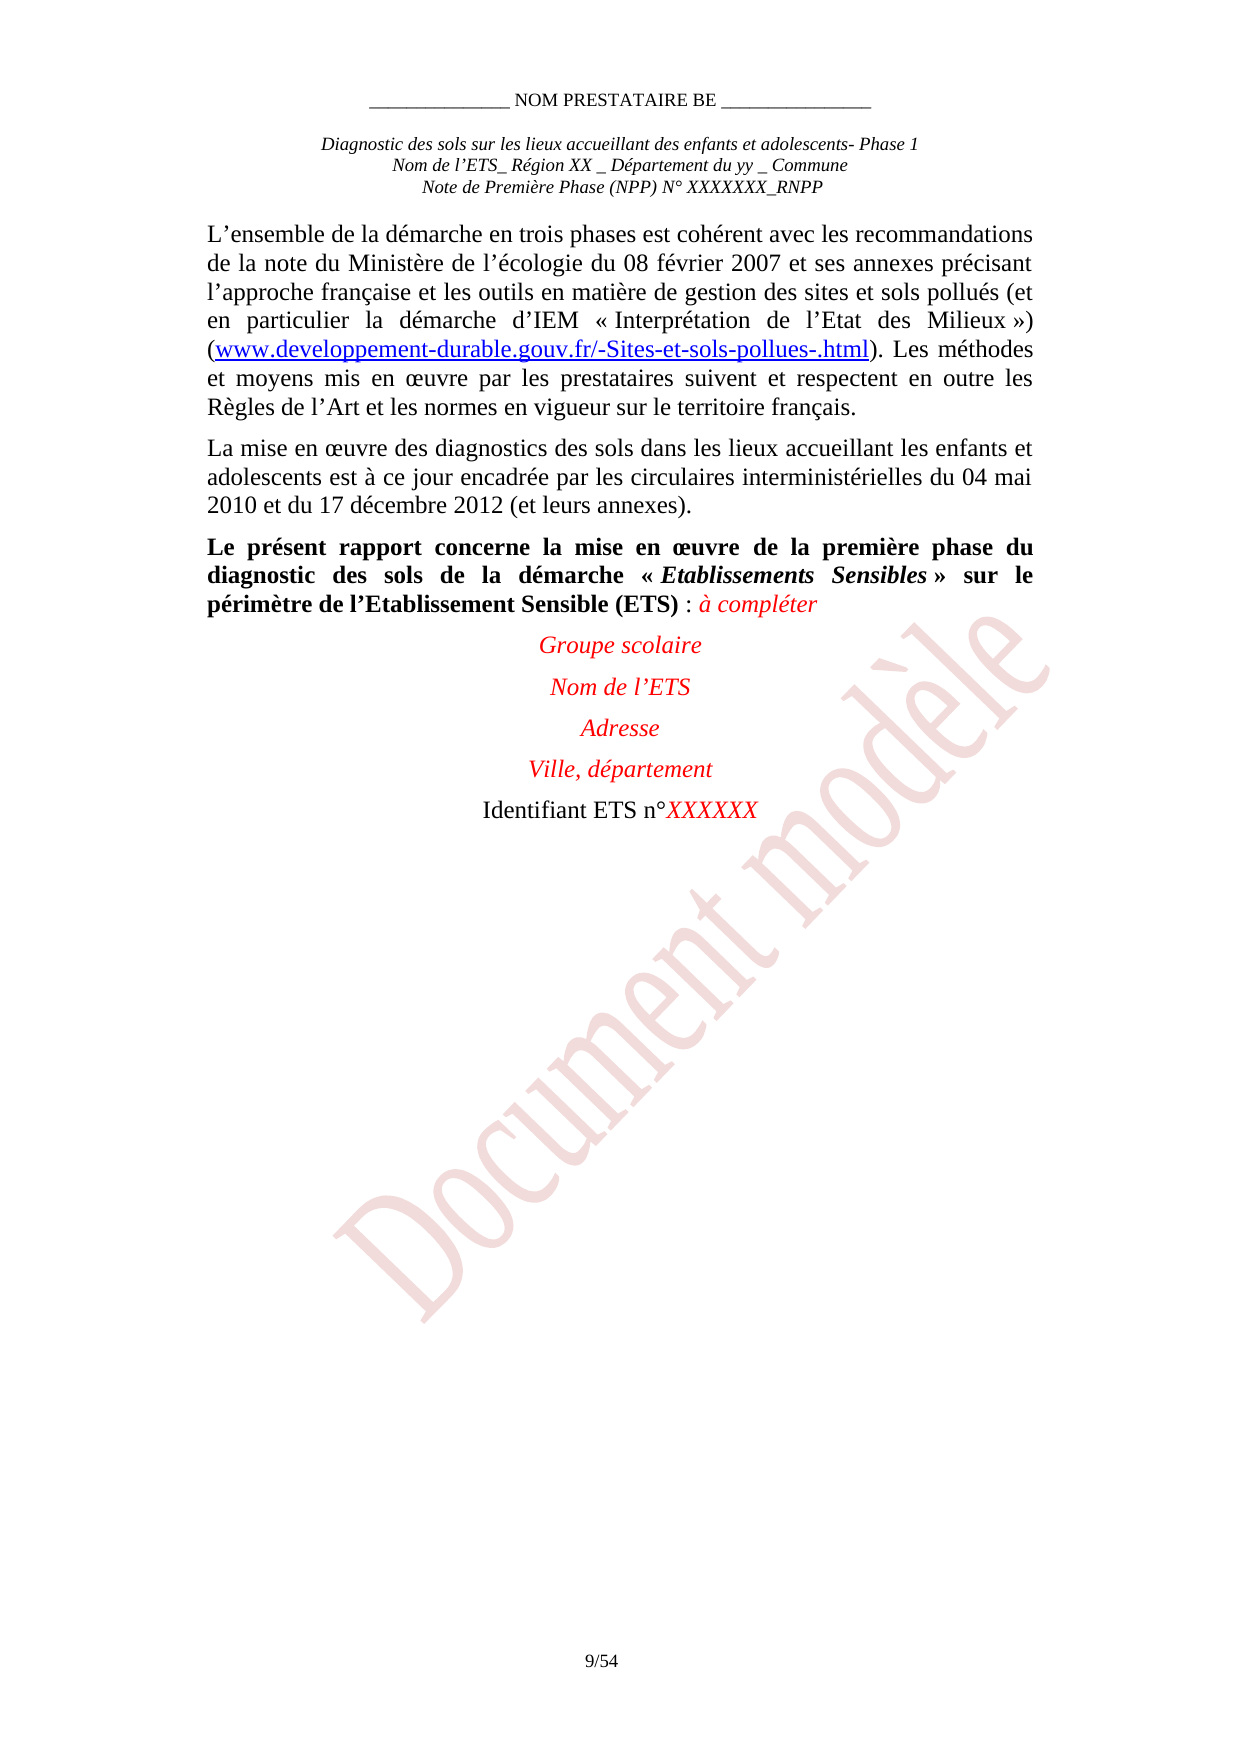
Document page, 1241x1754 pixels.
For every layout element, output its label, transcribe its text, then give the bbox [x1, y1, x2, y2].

text Groupe scolaire [207, 631, 1033, 659]
text La mise en œuvre des diagnostics des sols dans les lieux accueillant les enfants et adolescents est à ce jour encadrée par les circulaires interministérielles du 04 mai 2010 et du 17 décembre 2012 (et leurs annexes). [207, 433, 1033, 519]
text Le présent rapport concerne la mise en œuvre de la première phase du diagnostic des sols de la démarche « Etablissements Sensibles » sur le périmètre de l’Etablissement Sensible (ETS) : à compléter [207, 532, 1033, 618]
text Adresse [207, 713, 1033, 742]
text Identifiant ETS n°XXXXXX [207, 796, 1033, 824]
text Ville, département [207, 754, 1033, 783]
text Nom de l’ETS [207, 672, 1033, 701]
text L’ensemble de la démarche en trois phases est cohérent avec les recommandations de la note du Ministère de l’écologie du 08 février 2007 et ses annexes précisant l’approche française et les outils en matière de gestion des sites et sols pollués (et en particulier la démarche d’IEM « Interprétation de l’Etat des Milieux ») (www.developpement-durable.gouv.fr/-Sites-et-sols-pollues-.html). Les méthodes et moyens mis en œuvre par les prestataires suivent et respectent en outre les Règles de l’Art et les normes en vigueur sur le territoire français. [207, 219, 1033, 421]
